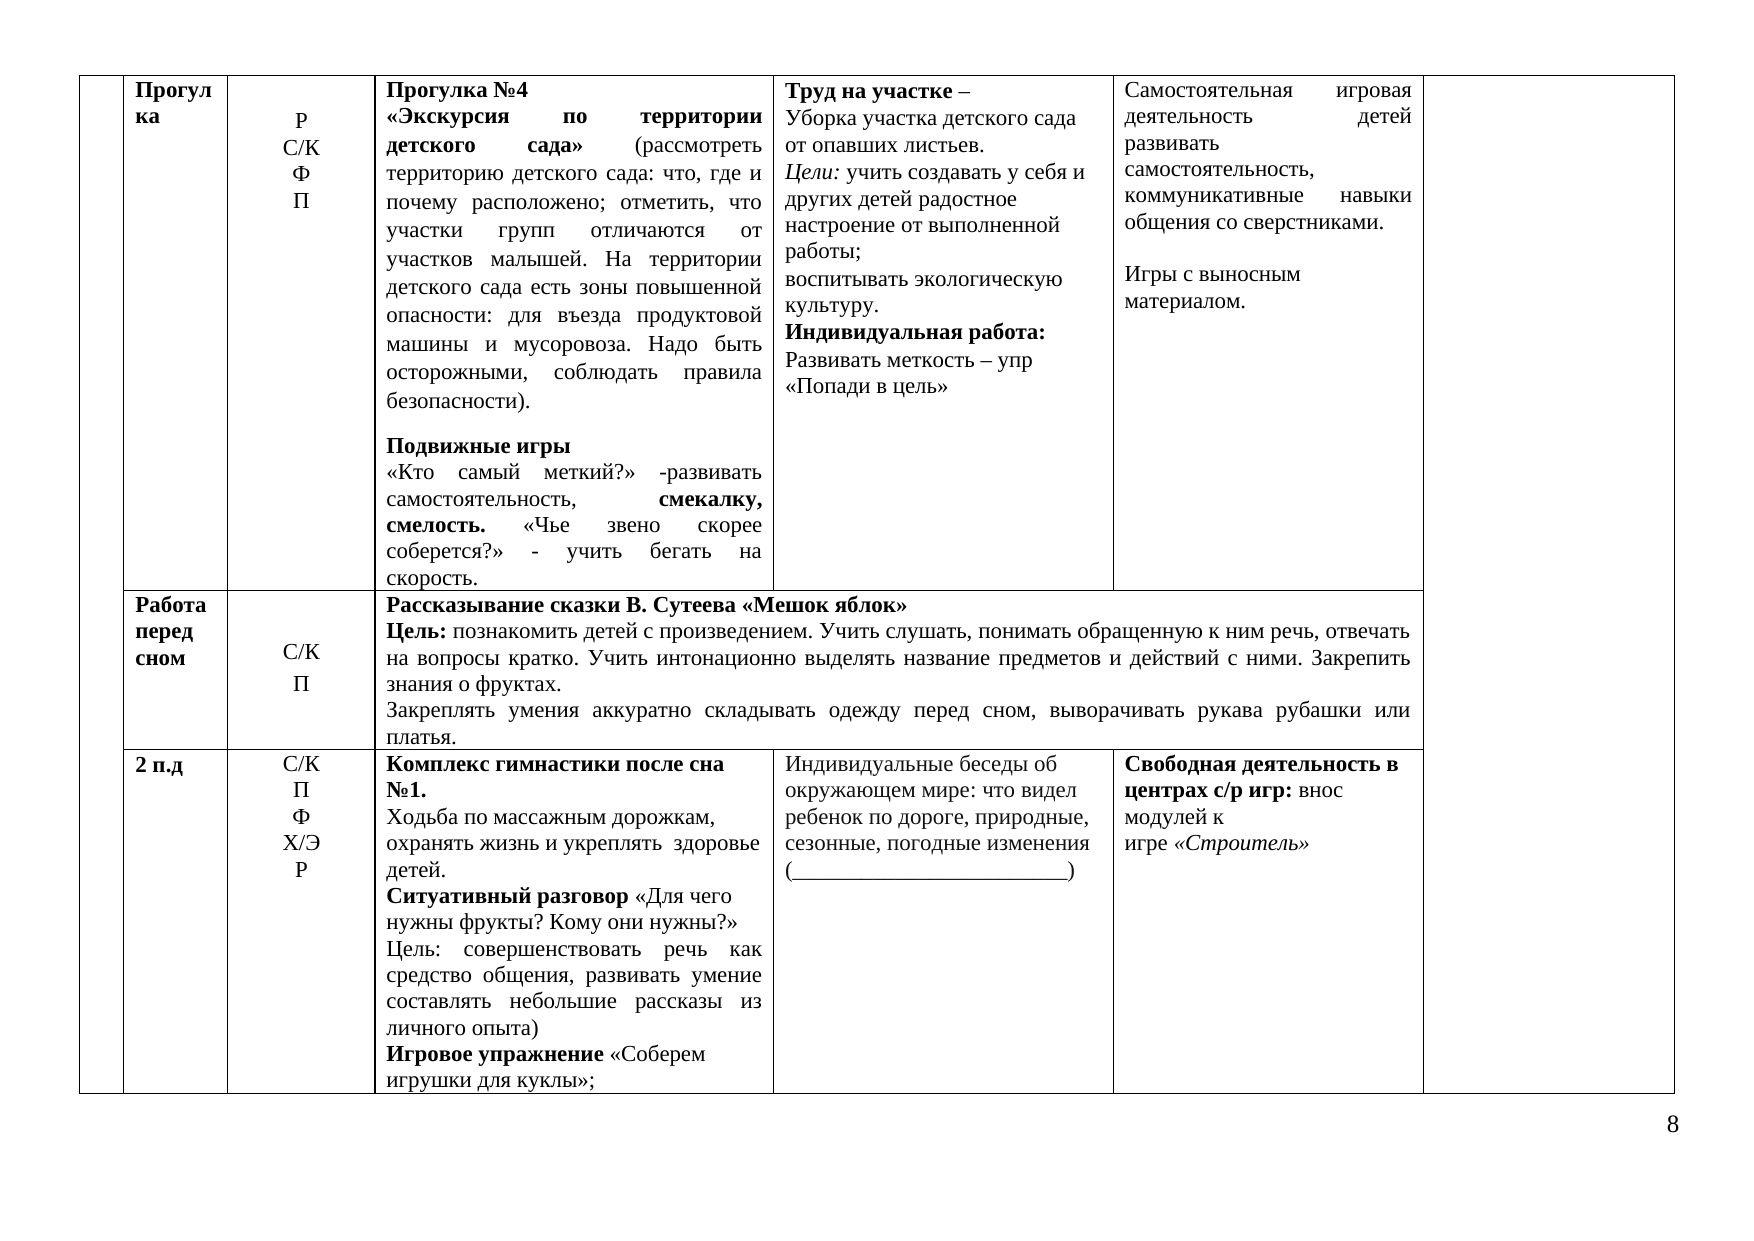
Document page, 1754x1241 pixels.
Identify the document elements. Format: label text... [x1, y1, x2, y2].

table_cell С/К П Ф Х/Э Р [228, 750, 374, 1093]
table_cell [376, 750, 773, 1093]
table_cell С/К П [228, 591, 374, 749]
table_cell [774, 750, 1113, 1093]
table_cell Прогулка [124, 76, 227, 590]
table_cell Самостоятельная игровая деятельность детей развивать самостоятельность, коммуникативные навыки общения со сверстниками. Игры с выносным материалом. [1114, 76, 1423, 590]
table_cell Труд на участке – Уборка участка детского сада от опавших листьев. Цели: учить создавать у себя и других детей радостное настроение от выполненной работы; воспитывать экологическую культуру. Индивидуальная работа: Развивать меткость – упр «Попади в цель» [774, 76, 1113, 590]
table_cell 2 п.д [124, 750, 227, 1093]
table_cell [1114, 750, 1423, 1093]
table_cell Работа перед сном [124, 591, 227, 749]
table_cell Прогулка №4 «Экскурсия по территории детского сада» (рассмотреть территорию детского сада: что, где и почему расположено; отметить, что участки групп отличаются от участков малышей. На территории детского сада есть зоны повышенной опасности: для въезда продуктовой машины и мусоровоза. Надо быть осторожными, соблюдать правила безопасности). Подвижные игры «Кто самый меткий?» -развивать самостоятельность, смекалку, смелость. «Чье звено скорее соберется?» - учить бегать на скорость. [376, 76, 773, 590]
table_cell Р С/К Ф П [228, 76, 374, 590]
table_cell Рассказывание сказки В. Сутеева «Мешок яблок» Цель: познакомить детей с произведением. Учить слушать, понимать обращенную к ним речь, отвечать на вопросы кратко. Учить интонационно выделять название предметов и действий с ними. Закрепить знания о фруктах. Закреплять умения аккуратно складывать одежду перед сном, выворачивать рукава рубашки или платья. [376, 591, 1423, 749]
